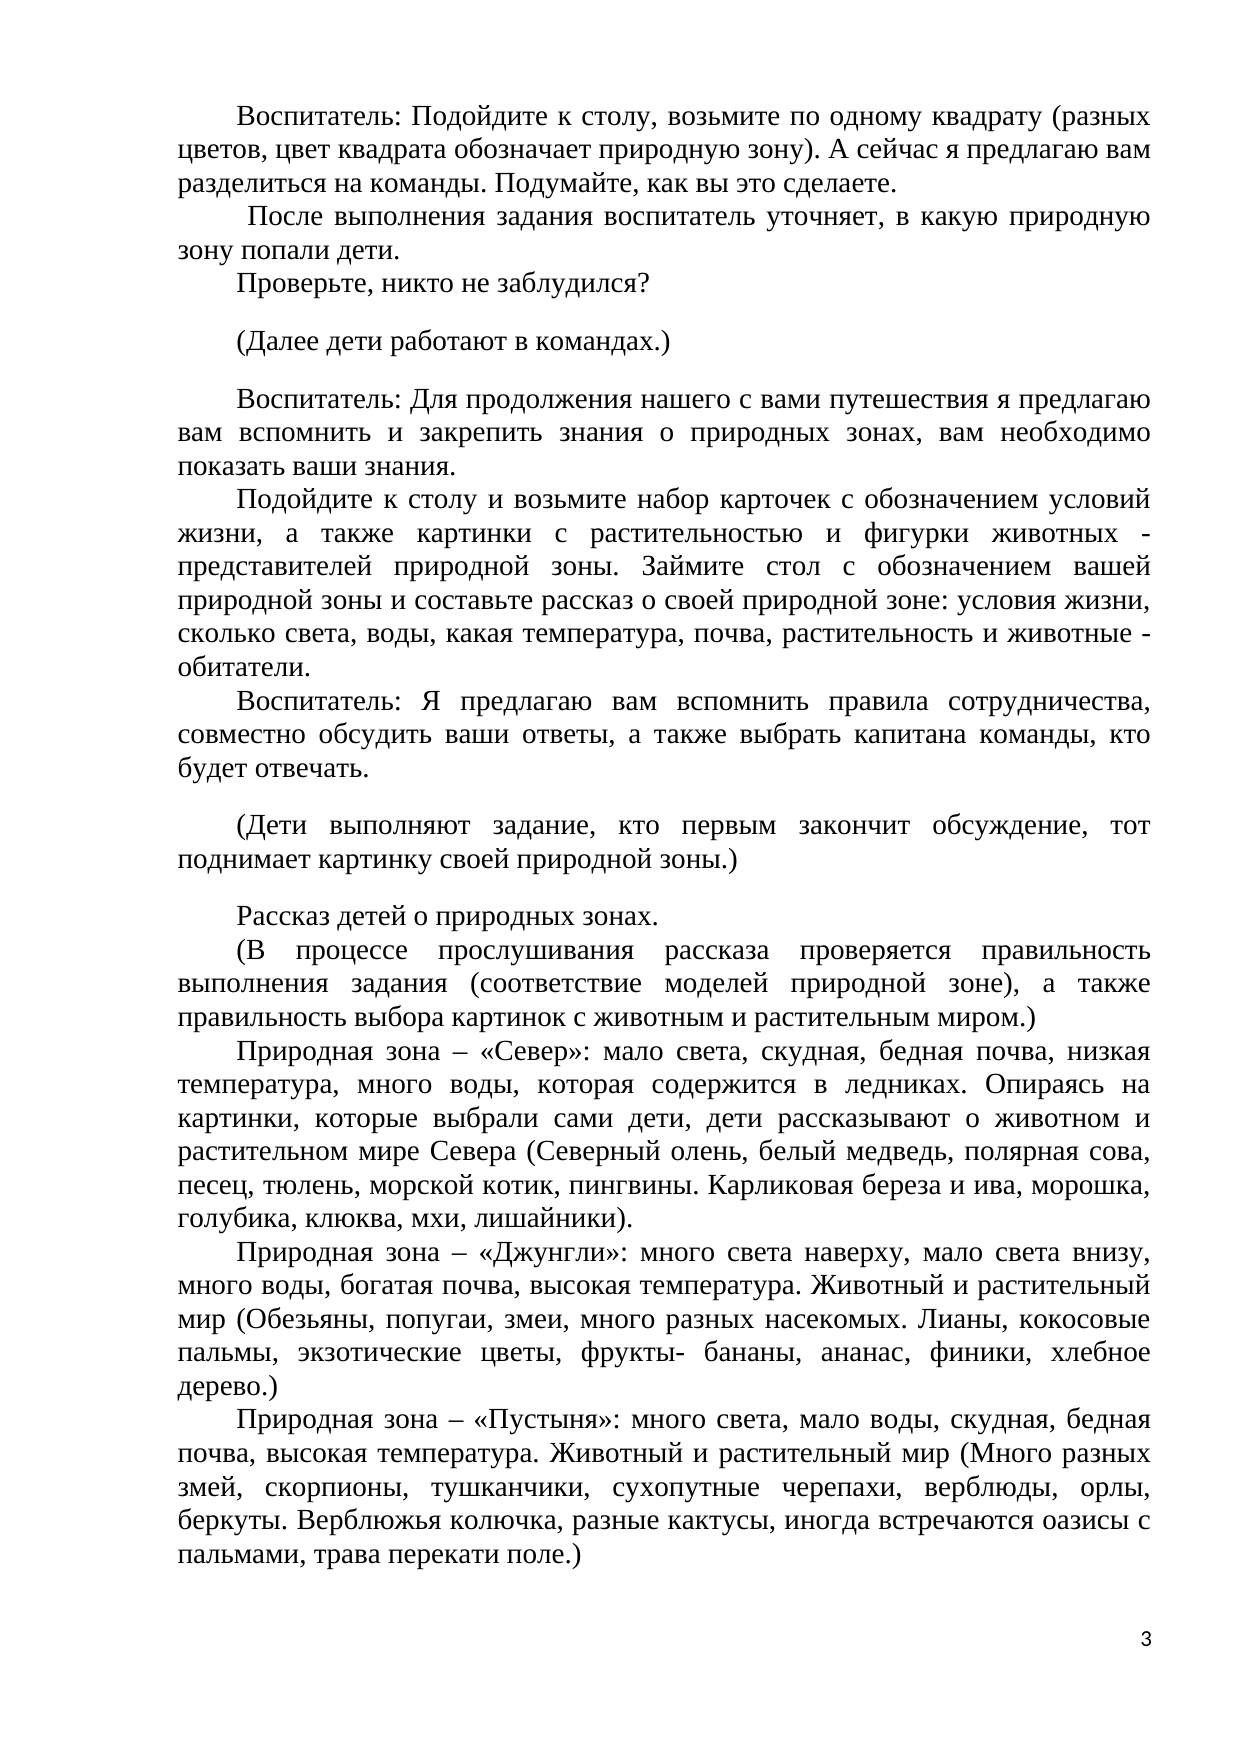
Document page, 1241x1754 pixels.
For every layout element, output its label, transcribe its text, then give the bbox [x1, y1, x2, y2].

text Рассказ детей о природных зонах. [177, 898, 1152, 932]
text Воспитатель: Подойдите к столу, возьмите по одному квадрату (разных цветов, цвет квадрата обозначает природную зону). А сейчас я предлагаю вам разделиться на команды. Подумайте, как вы это сделаете. [177, 98, 1152, 198]
text (Дети выполняют задание, кто первым закончит обсуждение, тот поднимает картинку своей природной зоны.) [177, 807, 1152, 874]
text Природная зона – «Север»: мало света, скудная, бедная почва, низкая температура, много воды, которая содержится в ледниках. Опираясь на картинки, которые выбрали сами дети, дети рассказывают о животном и растительном мире Севера (Северный олень, белый медведь, полярная сова, песец, тюлень, морской котик, пингвины. Карликовая береза и ива, морошка, голубика, клюква, мхи, лишайники). [177, 1033, 1152, 1234]
text Природная зона – «Джунгли»: много света наверху, мало света внизу, много воды, богатая почва, высокая температура. Животный и растительный мир (Обезьяны, попугаи, змеи, много разных насекомых. Лианы, кокосовые пальмы, экзотические цветы, фрукты- бананы, ананас, финики, хлебное дерево.) [177, 1234, 1152, 1402]
text Проверьте, никто не заблудился? [177, 266, 1152, 299]
text (В процессе прослушивания рассказа проверяется правильность выполнения задания (соответствие моделей природной зоне), а также правильность выбора картинок с животным и растительным миром.) [177, 932, 1152, 1033]
text Воспитатель: Я предлагаю вам вспомнить правила сотрудничества, совместно обсудить ваши ответы, а также выбрать капитана команды, кто будет отвечать. [177, 683, 1152, 783]
text (Далее дети работают в командах.) [177, 323, 1152, 357]
text Природная зона – «Пустыня»: много света, мало воды, скудная, бедная почва, высокая температура. Животный и растительный мир (Много разных змей, скорпионы, тушканчики, сухопутные черепахи, верблюды, орлы, беркуты. Верблюжья колючка, разные кактусы, иногда встречаются оазисы с пальмами, трава перекати поле.) [177, 1402, 1152, 1569]
text После выполнения задания воспитатель уточняет, в какую природную зону попали дети. [177, 198, 1152, 266]
text Подойдите к столу и возьмите набор карточек с обозначением условий жизни, а также картинки с растительностью и фигурки животных - представителей природной зоны. Займите стол с обозначением вашей природной зоны и составьте рассказ о своей природной зоне: условия жизни, сколько света, воды, какая температура, почва, растительность и животные - обитатели. [177, 481, 1152, 683]
text Воспитатель: Для продолжения нашего с вами путешествия я предлагаю вам вспомнить и закрепить знания о природных зонах, вам необходимо показать ваши знания. [177, 381, 1152, 481]
